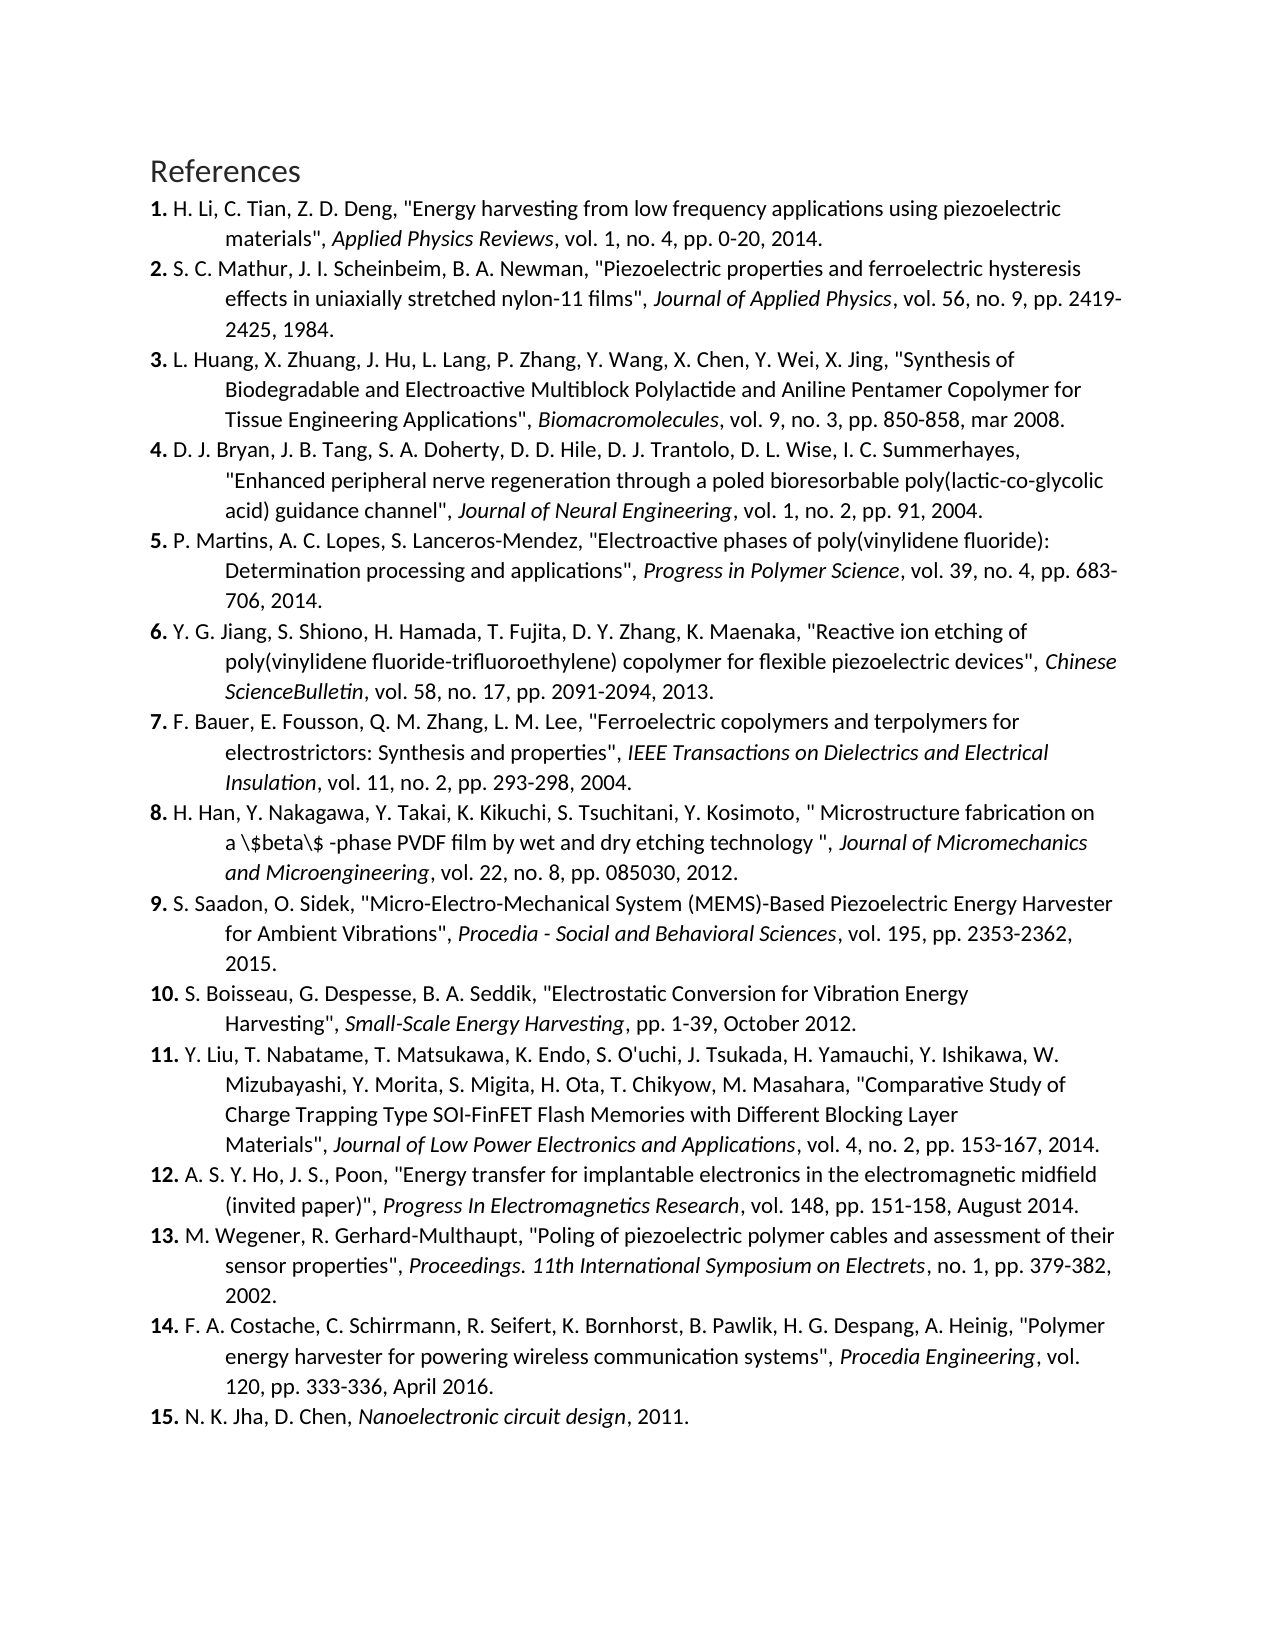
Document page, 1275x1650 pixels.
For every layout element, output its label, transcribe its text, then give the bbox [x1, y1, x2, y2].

text 15. N. K. Jha, D. Chen, Nanoelectronic circuit design, 2011. [150, 1402, 1125, 1430]
text 7. F. Bauer, E. Fousson, Q. M. Zhang, L. M. Lee, "Ferroelectric copolymers and terpolymers for electrostrictors: Synthesis and properties", IEEE Transactions on Dielectrics and Electrical Insulation, vol. 11, no. 2, pp. 293-298, 2004. [150, 707, 1125, 796]
text 14. F. A. Costache, C. Schirrmann, R. Seifert, K. Bornhorst, B. Pawlik, H. G. Despang, A. Heinig, "Polymer energy harvester for powering wireless communication systems", Procedia Engineering, vol. 120, pp. 333-336, April 2016. [150, 1312, 1125, 1400]
text 11. Y. Liu, T. Nabatame, T. Matsukawa, K. Endo, S. O'uchi, J. Tsukada, H. Yamauchi, Y. Ishikawa, W. Mizubayashi, Y. Morita, S. Migita, H. Ota, T. Chikyow, M. Masahara, "Comparative Study of Charge Trapping Type SOI-FinFET Flash Memories with Different Blocking Layer Materials", Journal of Low Power Electronics and Applications, vol. 4, no. 2, pp. 153-167, 2014. [150, 1040, 1125, 1158]
text 13. M. Wegener, R. Gerhard-Multhaupt, "Poling of piezoelectric polymer cables and assessment of their sensor properties", Proceedings. 11th International Symposium on Electrets, no. 1, pp. 379-382, 2002. [150, 1221, 1125, 1309]
text 9. S. Saadon, O. Sidek, "Micro-Electro-Mechanical System (MEMS)-Based Piezoelectric Energy Harvester for Ambient Vibrations", Procedia - Social and Behavioral Sciences, vol. 195, pp. 2353-2362, 2015. [150, 889, 1125, 977]
text 6. Y. G. Jiang, S. Shiono, H. Hamada, T. Fujita, D. Y. Zhang, K. Maenaka, "Reactive ion etching of poly(vinylidene fluoride-trifluoroethylene) copolymer for flexible piezoelectric devices", Chinese ScienceBulletin, vol. 58, no. 17, pp. 2091-2094, 2013. [150, 617, 1125, 705]
text 10. S. Boisseau, G. Despesse, B. A. Seddik, "Electrostatic Conversion for Vibration Energy Harvesting", Small-Scale Energy Harvesting, pp. 1-39, October 2012. [150, 979, 1125, 1038]
subtitle References [150, 150, 1125, 191]
text 12. A. S. Y. Ho, J. S., Poon, "Energy transfer for implantable electronics in the electromagnetic midfield (invited paper)", Progress In Electromagnetics Research, vol. 148, pp. 151-158, August 2014. [150, 1161, 1125, 1219]
text 8. H. Han, Y. Nakagawa, Y. Takai, K. Kikuchi, S. Tsuchitani, Y. Kosimoto, " Microstructure fabrication on a \$beta\$ -phase PVDF film by wet and dry etching technology ", Journal of Micromechanics and Microengineering, vol. 22, no. 8, pp. 085030, 2012. [150, 798, 1125, 887]
text 4. D. J. Bryan, J. B. Tang, S. A. Doherty, D. D. Hile, D. J. Trantolo, D. L. Wise, I. C. Summerhayes, "Enhanced peripheral nerve regeneration through a poled bioresorbable poly(lactic-co-glycolic acid) guidance channel", Journal of Neural Engineering, vol. 1, no. 2, pp. 91, 2004. [150, 436, 1125, 524]
text 1. H. Li, C. Tian, Z. D. Deng, "Energy harvesting from low frequency applications using piezoelectric materials", Applied Physics Reviews, vol. 1, no. 4, pp. 0-20, 2014. [150, 194, 1125, 252]
text 2. S. C. Mathur, J. I. Scheinbeim, B. A. Newman, "Piezoelectric properties and ferroelectric hysteresis effects in uniaxially stretched nylon-11 films", Journal of Applied Physics, vol. 56, no. 9, pp. 2419-2425, 1984. [150, 254, 1125, 343]
text 3. L. Huang, X. Zhuang, J. Hu, L. Lang, P. Zhang, Y. Wang, X. Chen, Y. Wei, X. Jing, "Synthesis of Biodegradable and Electroactive Multiblock Polylactide and Aniline Pentamer Copolymer for Tissue Engineering Applications", Biomacromolecules, vol. 9, no. 3, pp. 850-858, mar 2008. [150, 345, 1125, 433]
text 5. P. Martins, A. C. Lopes, S. Lanceros-Mendez, "Electroactive phases of poly(vinylidene fluoride): Determination processing and applications", Progress in Polymer Science, vol. 39, no. 4, pp. 683-706, 2014. [150, 526, 1125, 615]
